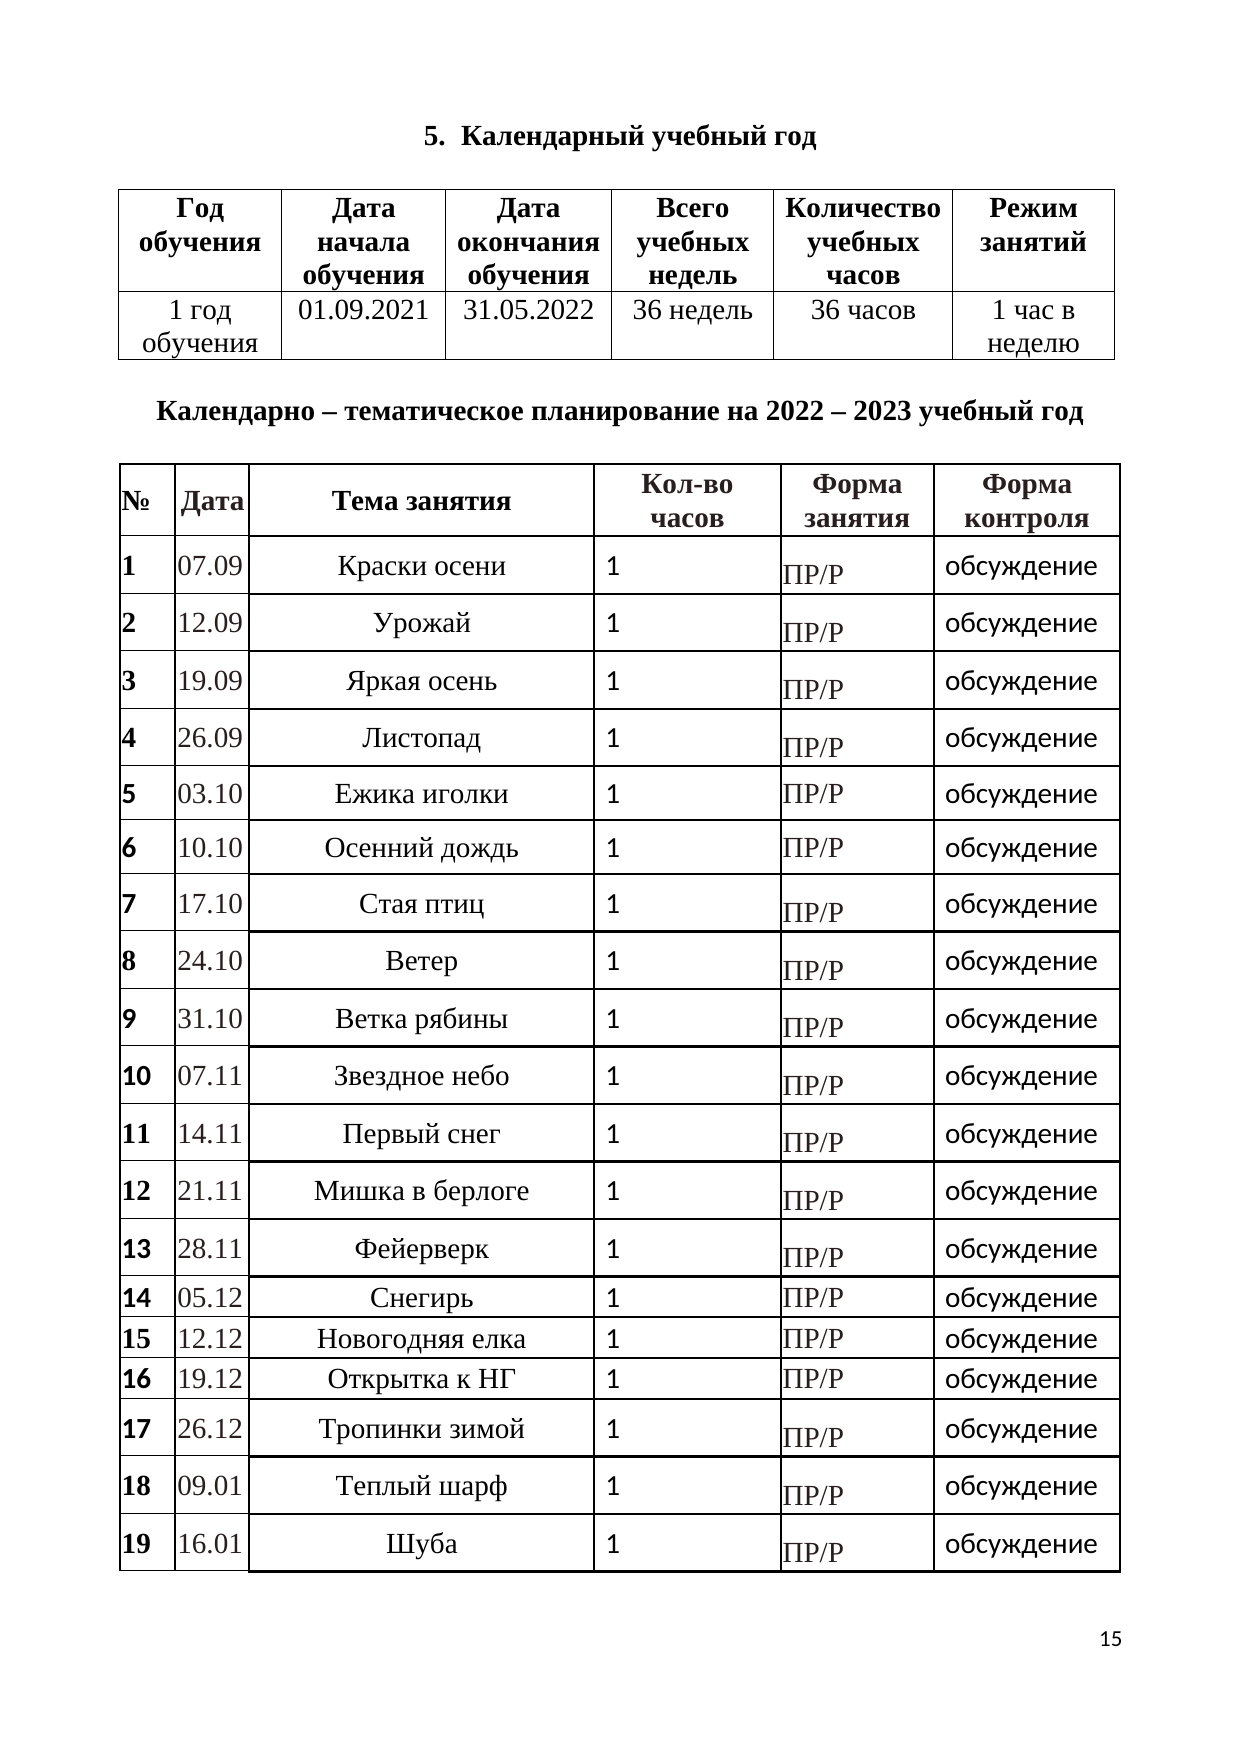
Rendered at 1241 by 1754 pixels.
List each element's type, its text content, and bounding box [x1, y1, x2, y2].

table_cell Ветка рябины [250, 990, 593, 1045]
table_cell Новогодняя елка [250, 1318, 593, 1357]
table_cell ПР/Р [782, 875, 933, 930]
table_cell обсуждение [935, 537, 1119, 592]
table_header Форма контроля [935, 465, 1119, 535]
table_cell ПР/Р [782, 652, 933, 707]
table_header Дата окончания обучения [446, 190, 611, 291]
table_cell ПР/Р [782, 990, 933, 1045]
table_cell 5 [121, 766, 174, 819]
table_cell ПР/Р [782, 595, 933, 650]
table_cell ПР/Р [782, 1318, 933, 1357]
table_cell 13 [121, 1219, 174, 1275]
table_cell 12.12 [176, 1317, 248, 1357]
table_cell Тропинки зимой [250, 1400, 593, 1455]
table_cell 26.09 [176, 709, 248, 765]
table_cell 1 [595, 537, 780, 592]
table_cell 31.05.2022 [446, 292, 611, 359]
table_cell 1 [595, 1278, 780, 1316]
table_cell ПР/Р [782, 1163, 933, 1218]
table_cell Теплый шарф [250, 1458, 593, 1513]
table_cell обсуждение [935, 1515, 1119, 1570]
table_cell 1 [595, 652, 780, 707]
table_header Год обучения [119, 190, 281, 291]
table_header Кол-во часов [595, 465, 780, 535]
table_cell 10.10 [176, 820, 248, 873]
table_cell 10 [121, 1046, 174, 1103]
table_header № [121, 465, 174, 535]
table_cell 1 [595, 1400, 780, 1455]
table_cell 09.01 [176, 1456, 248, 1513]
table_cell ПР/Р [782, 1278, 933, 1316]
table_cell обсуждение [935, 1105, 1119, 1160]
table_cell 16 [121, 1358, 174, 1398]
table_cell Краски осени [250, 537, 593, 592]
table_cell 01.09.2021 [282, 292, 445, 359]
table_header Количество учебных часов [774, 190, 952, 291]
table_cell Ветер [250, 933, 593, 988]
table_cell 31.10 [176, 989, 248, 1045]
table_cell обсуждение [935, 990, 1119, 1045]
table_cell ПР/Р [782, 767, 933, 819]
table_cell Яркая осень [250, 652, 593, 707]
table_cell 11 [121, 1104, 174, 1160]
table_cell ПР/Р [782, 821, 933, 873]
table_cell обсуждение [935, 1458, 1119, 1513]
table_cell ПР/Р [782, 933, 933, 988]
table_cell ПР/Р [782, 1048, 933, 1103]
table_cell ПР/Р [782, 537, 933, 592]
text Календарно – тематическое планирование на 2022 – 2023 учебный год [118, 393, 1122, 427]
table_header Тема занятия [250, 465, 593, 535]
table_cell обсуждение [935, 1318, 1119, 1357]
table_cell ПР/Р [782, 1400, 933, 1455]
table_cell 1 [595, 1318, 780, 1357]
table_cell Мишка в берлоге [250, 1163, 593, 1218]
table_header Дата [176, 465, 248, 535]
table_cell обсуждение [935, 821, 1119, 873]
table_cell 1 [595, 1163, 780, 1218]
table_cell Звездное небо [250, 1048, 593, 1103]
table_cell 14 [121, 1276, 174, 1316]
table_cell ПР/Р [782, 1105, 933, 1160]
table_cell обсуждение [935, 1400, 1119, 1455]
table_cell 1 [595, 767, 780, 819]
table_cell 07.09 [176, 536, 248, 592]
table_cell обсуждение [935, 875, 1119, 930]
table_cell 19 [121, 1514, 174, 1570]
table_cell 1 [595, 1359, 780, 1398]
table_cell Стая птиц [250, 875, 593, 930]
table_cell 07.11 [176, 1046, 248, 1103]
table_cell ПР/Р [782, 710, 933, 765]
table_cell 9 [121, 989, 174, 1045]
table_cell ПР/Р [782, 1220, 933, 1275]
table_cell 1 [595, 990, 780, 1045]
table_cell обсуждение [935, 1359, 1119, 1398]
table_cell Ежика иголки [250, 767, 593, 819]
table_cell 28.11 [176, 1219, 248, 1275]
table_cell обсуждение [935, 933, 1119, 988]
table_cell 18 [121, 1456, 174, 1513]
table_cell 19.09 [176, 651, 248, 707]
table_cell Первый снег [250, 1105, 593, 1160]
table_cell обсуждение [935, 1278, 1119, 1316]
table_cell 1 [595, 595, 780, 650]
table_header Форма занятия [782, 465, 933, 535]
table_cell 17.10 [176, 874, 248, 930]
table_cell 21.11 [176, 1161, 248, 1218]
table_cell 03.10 [176, 766, 248, 819]
table_cell 3 [121, 651, 174, 707]
table_cell ПР/Р [782, 1458, 933, 1513]
table_header Режим занятий [953, 190, 1114, 291]
table_cell 19.12 [176, 1358, 248, 1398]
table_cell 8 [121, 931, 174, 988]
table_cell 14.11 [176, 1104, 248, 1160]
table_cell 1 [121, 536, 174, 592]
table_cell обсуждение [935, 652, 1119, 707]
table_cell 2 [121, 594, 174, 650]
table_cell 16.01 [176, 1514, 248, 1570]
table_cell 1 час в неделю [953, 292, 1114, 359]
table_cell 1 [595, 875, 780, 930]
table_cell 7 [121, 874, 174, 930]
table_header Всего учебных недель [612, 190, 773, 291]
table_cell 05.12 [176, 1276, 248, 1316]
table_cell Открытка к НГ [250, 1359, 593, 1398]
table_cell 1 [595, 933, 780, 988]
table_cell обсуждение [935, 710, 1119, 765]
table_cell 12.09 [176, 594, 248, 650]
table_cell 12 [121, 1161, 174, 1218]
table_cell Осенний дождь [250, 821, 593, 873]
table_cell 15 [121, 1317, 174, 1357]
table_cell ПР/Р [782, 1359, 933, 1398]
table_cell обсуждение [935, 1220, 1119, 1275]
table_cell Урожай [250, 595, 593, 650]
table_cell 1 [595, 1220, 780, 1275]
table_cell 1 [595, 1105, 780, 1160]
table_cell 1 [595, 710, 780, 765]
list Календарный учебный год [118, 118, 1122, 152]
table_cell Снегирь [250, 1278, 593, 1316]
table_cell 4 [121, 709, 174, 765]
table_cell 1 год обучения [119, 292, 281, 359]
table_cell 17 [121, 1399, 174, 1455]
table_cell ПР/Р [782, 1515, 933, 1570]
table_cell 36 часов [774, 292, 952, 359]
table_cell Шуба [250, 1515, 593, 1570]
table_cell обсуждение [935, 595, 1119, 650]
table_cell Листопад [250, 710, 593, 765]
table_cell 1 [595, 1048, 780, 1103]
table_cell 6 [121, 820, 174, 873]
table_cell Фейерверк [250, 1220, 593, 1275]
table_cell обсуждение [935, 1163, 1119, 1218]
table_cell 36 недель [612, 292, 773, 359]
table_header Дата начала обучения [282, 190, 445, 291]
table_cell 24.10 [176, 931, 248, 988]
table_cell 1 [595, 1515, 780, 1570]
table_cell 1 [595, 1458, 780, 1513]
table_cell 1 [595, 821, 780, 873]
table_cell 26.12 [176, 1399, 248, 1455]
table_cell обсуждение [935, 1048, 1119, 1103]
table_cell обсуждение [935, 767, 1119, 819]
